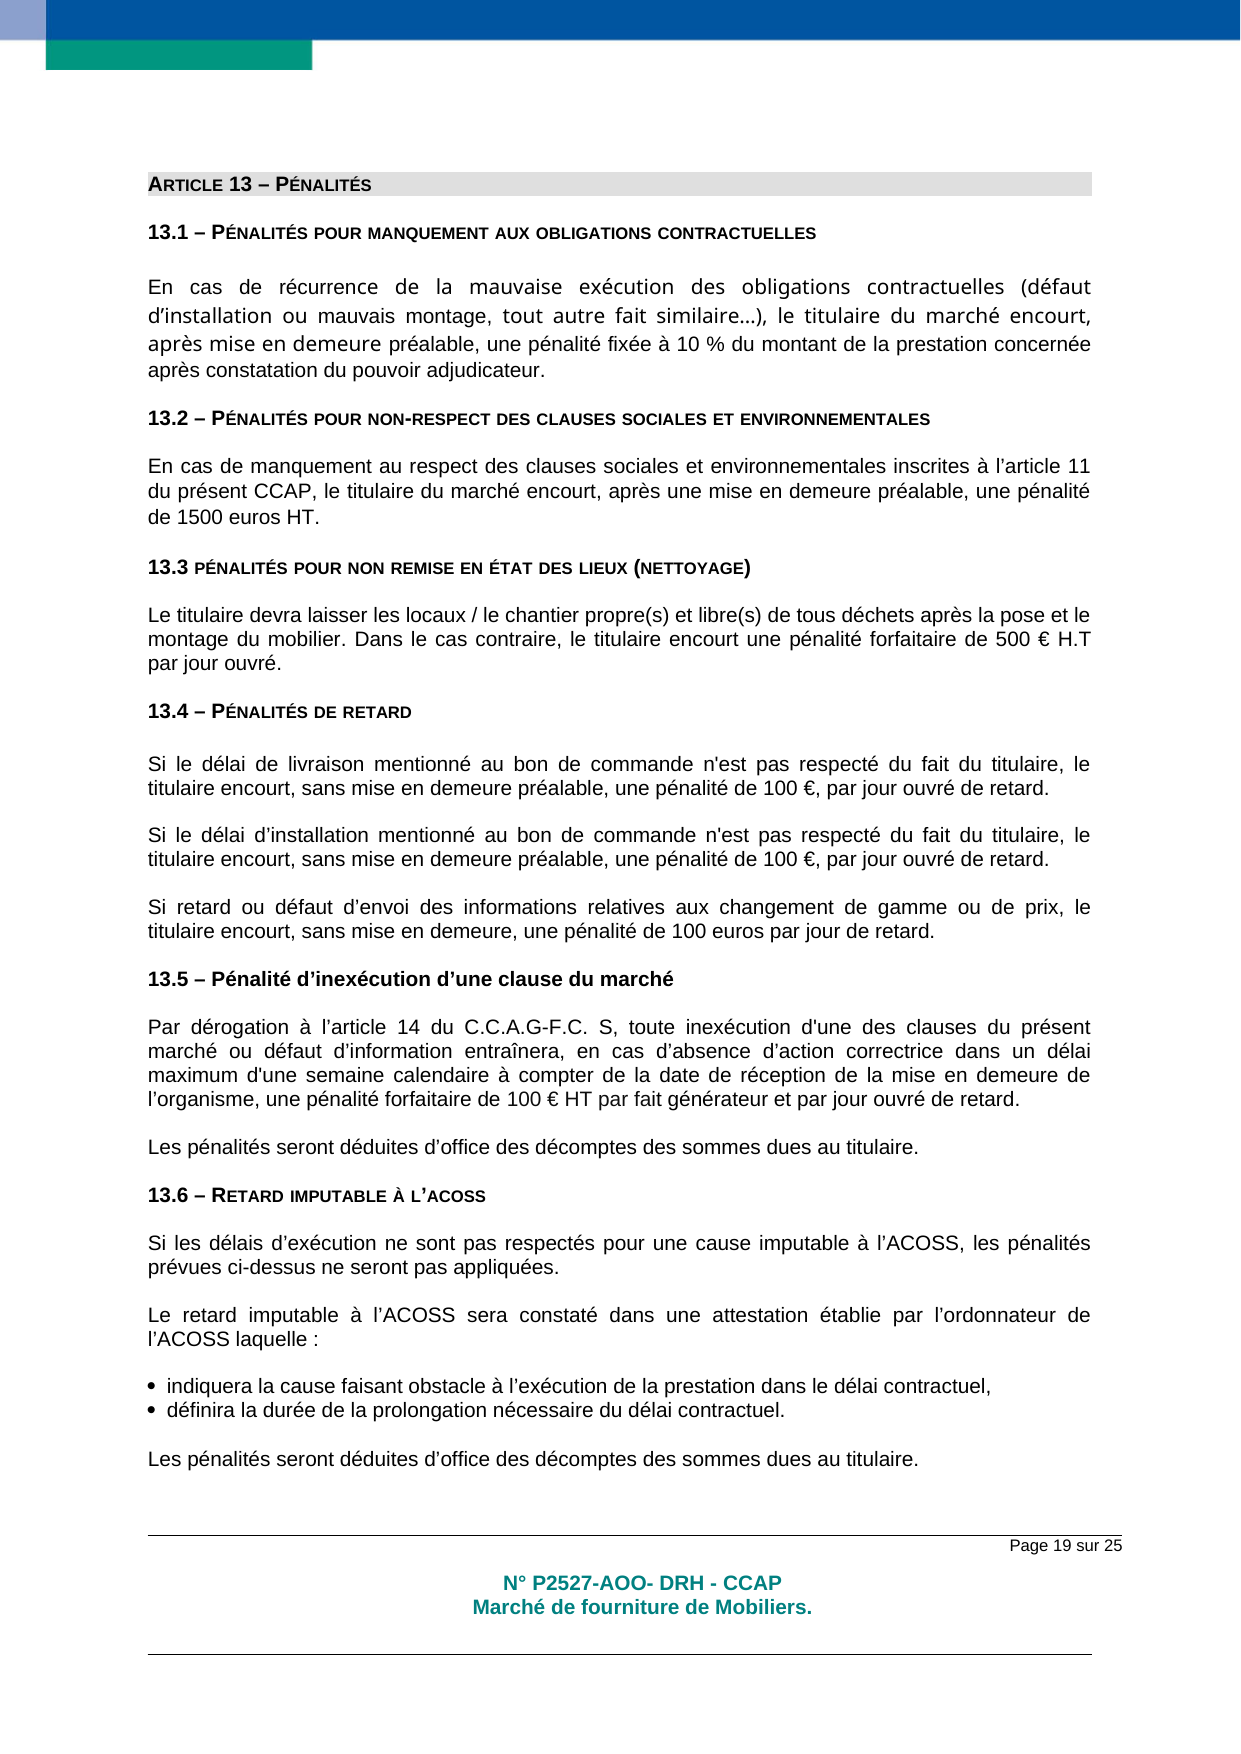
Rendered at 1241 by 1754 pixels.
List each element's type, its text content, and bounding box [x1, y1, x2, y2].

picture [0, 0, 1241, 71]
text Le retard imputable à l’ACOSS sera constaté dans une attestation établie par l’ordonnateur de l’ACOSS laquelle : [148, 1302, 1092, 1350]
subtitle 13.3 pénalités pour non remise en état des lieux (nettoyage) [148, 555, 1092, 579]
subtitle 13.4 – Pénalités de retard [148, 699, 1092, 723]
subtitle Article 13 – Pénalités [148, 172, 1092, 196]
subtitle 13.2 – Pénalités pour non-respect des clauses sociales et environnementales [148, 406, 1092, 429]
list définira la durée de la prolongation nécessaire du délai contractuel. [148, 1398, 1092, 1422]
text Les pénalités seront déduites d’office des décomptes des sommes dues au titulaire. [148, 1446, 1092, 1470]
text Si les délais d’exécution ne sont pas respectés pour une cause imputable à l’ACOSS, les pénalités prévues ci-dessus ne seront pas appliquées. [148, 1231, 1092, 1278]
text Si le délai d’installation mentionné au bon de commande n'est pas respecté du fait du titulaire, le titulaire encourt, sans mise en demeure préalable, une pénalité de 100 €, par jour ouvré de retard. [148, 823, 1092, 871]
text Si le délai de livraison mentionné au bon de commande n'est pas respecté du fait du titulaire, le titulaire encourt, sans mise en demeure préalable, une pénalité de 100 €, par jour ouvré de retard. [148, 751, 1092, 799]
text Les pénalités seront déduites d’office des décomptes des sommes dues au titulaire. [148, 1135, 1092, 1159]
text Le titulaire devra laisser les locaux / le chantier propre(s) et libre(s) de tous déchets après la pose et le montage du mobilier. Dans le cas contraire, le titulaire encourt une pénalité forfaitaire de 500 € H.T par jour ouvré. [148, 603, 1092, 675]
text Si retard ou défaut d’envoi des informations relatives aux changement de gamme ou de prix, le titulaire encourt, sans mise en demeure, une pénalité de 100 euros par jour de retard. [148, 895, 1092, 943]
subtitle 13.6 – Retard imputable à l’acoss [148, 1183, 1092, 1207]
text Par dérogation à l’article 14 du C.C.A.G-F.C. S, toute inexécution d'une des clauses du présent marché ou défaut d’information entraînera, en cas d’absence d’action correctrice dans un délai maximum d'une semaine calendaire à compter de la date de réception de la mise en demeure de l’organisme, une pénalité forfaitaire de 100 € HT par fait générateur et par jour ouvré de retard. [148, 1015, 1092, 1111]
subtitle 13.1 – Pénalités pour manquement aux obligations contractuelles [148, 219, 1092, 243]
text En cas de récurrence de la mauvaise exécution des obligations contractuelles (défaut d’installation ou mauvais montage, tout autre fait similaire…), le titulaire du marché encourt, après mise en demeure préalable, une pénalité fixée à 10 % du montant de la prestation concernée après constatation du pouvoir adjudicateur. [148, 272, 1092, 382]
list indiquera la cause faisant obstacle à l’exécution de la prestation dans le délai contractuel, [148, 1374, 1092, 1398]
text 13.5 – Pénalité d’inexécution d’une clause du marché [148, 967, 1092, 991]
text En cas de manquement au respect des clauses sociales et environnementales inscrites à l’article 11 du présent CCAP, le titulaire du marché encourt, après une mise en demeure préalable, une pénalité de 1500 euros HT. [148, 453, 1092, 529]
